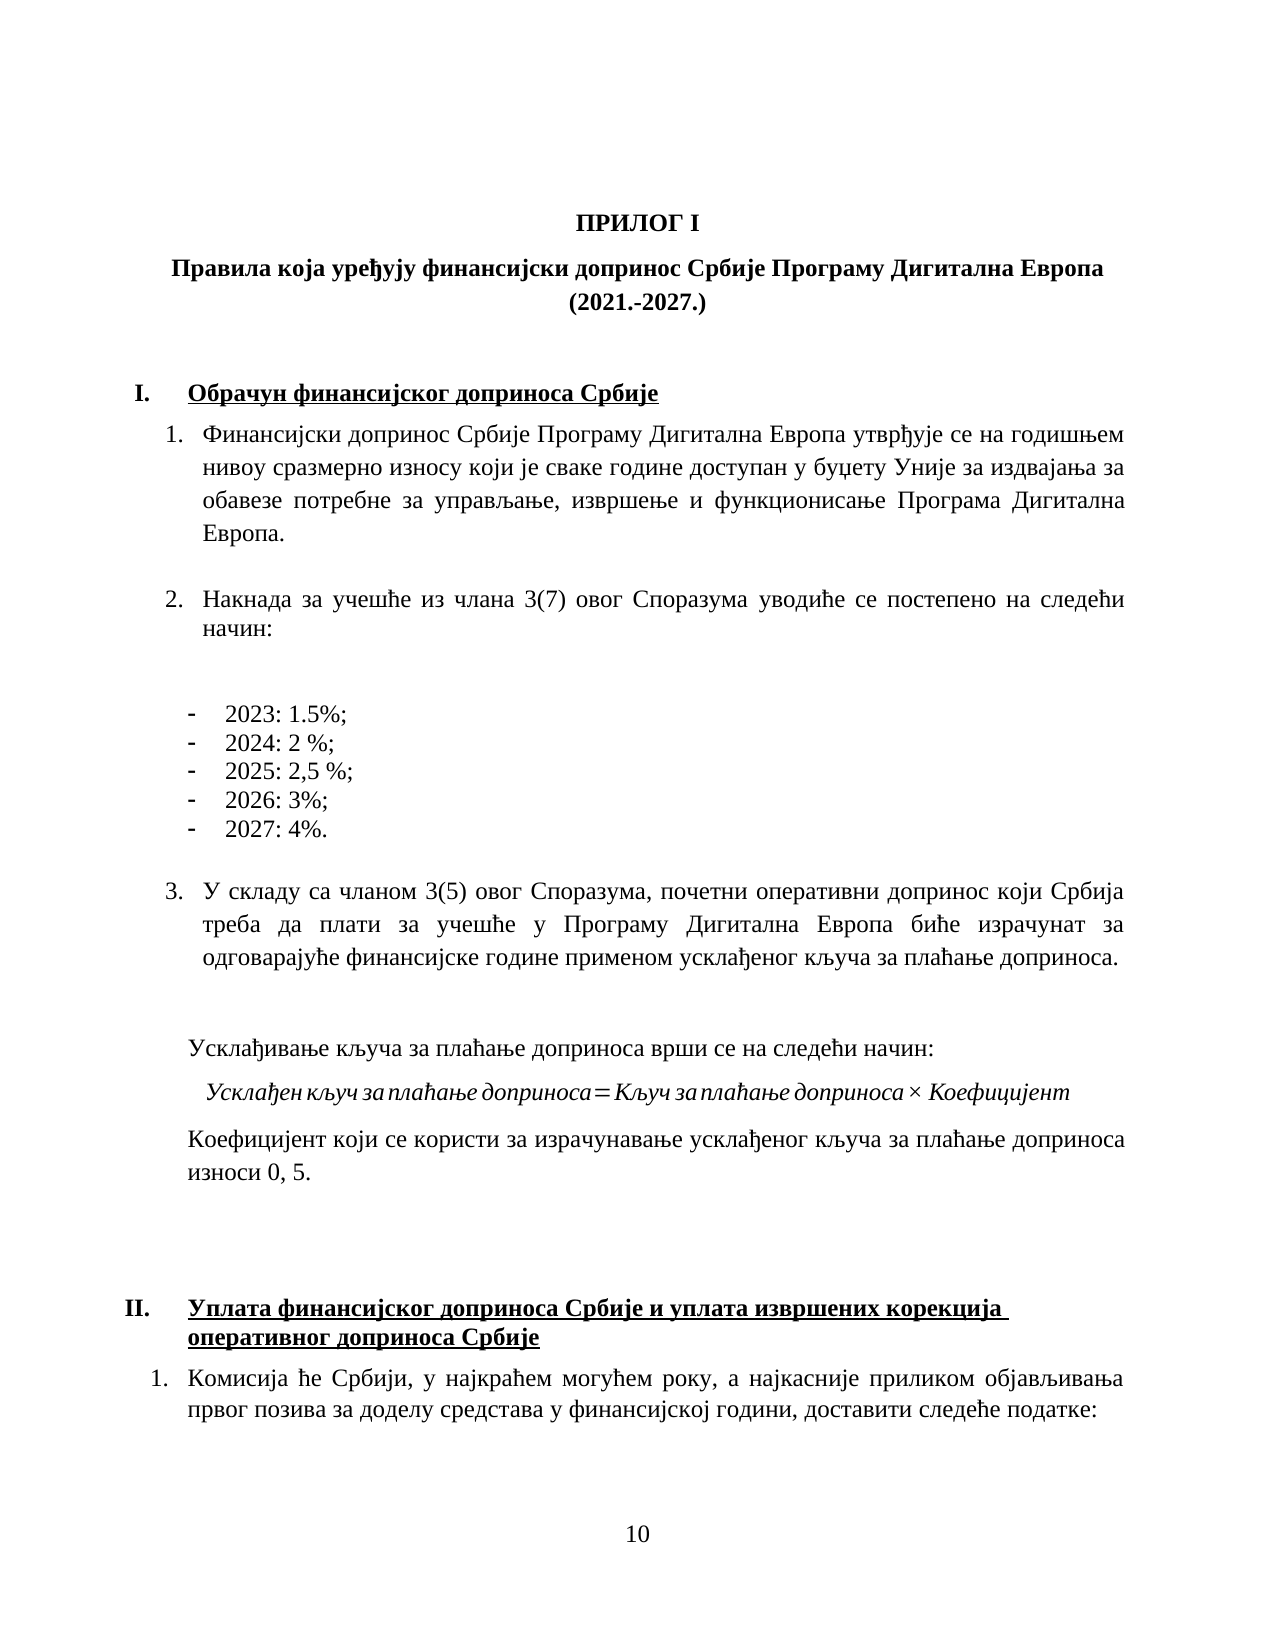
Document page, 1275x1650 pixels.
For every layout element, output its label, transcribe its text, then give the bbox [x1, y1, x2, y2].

list Финансијски допринос Србије Програму Дигитална Европа утврђује се на годишњем нивоу сразмерно износу који је сваке године доступан у буџету Уније за издвајања за обавезе потребне за управљање, извршење и функционисање Програма Дигитална Европа. [165, 419, 1125, 547]
list 2025: 2,5 %; [187, 756, 1125, 785]
list У складу са чланом 3(5) овог Споразума, почетни оперативни допринос који Србија треба да плати за учешће у Програму Дигитална Европа биће израчунат за одговарајуће финансијске године применом усклађеног кључа за плаћање доприноса. [165, 876, 1125, 971]
list Комисија ће Србији, у најкраћем могућем року, а најкасније приликом објављивања првог позива за доделу средстава у финансијској години, доставити следеће податке: [150, 1363, 1125, 1423]
text ПРИЛОГ I [150, 208, 1125, 237]
text Коефицијент који се користи за израчунавање усклађеног кључа за плаћање доприноса износи 0, 5. [187, 1124, 1125, 1186]
list Обрачун финансијског доприноса Србије [150, 378, 1125, 406]
list Накнада за учешће из члана 3(7) овог Споразума уводиће се постепено на следећи начин: [165, 584, 1125, 641]
list Уплата финансијског доприноса Србије и уплата извршених корекција оперативног доприноса Србије [150, 1293, 1125, 1351]
list 2023: 1.5%; [187, 699, 1125, 728]
text Усклађивање кључа за плаћање доприноса врши се на следећи начин: [187, 1033, 1125, 1062]
list 2027: 4%. [187, 814, 1125, 843]
text Правила која уређују финансијски допринос Србије Програму Дигитална Европа (2021.-2027.) [150, 253, 1125, 315]
list 2026: 3%; [187, 785, 1125, 814]
list 2024: 2 %; [187, 728, 1125, 756]
